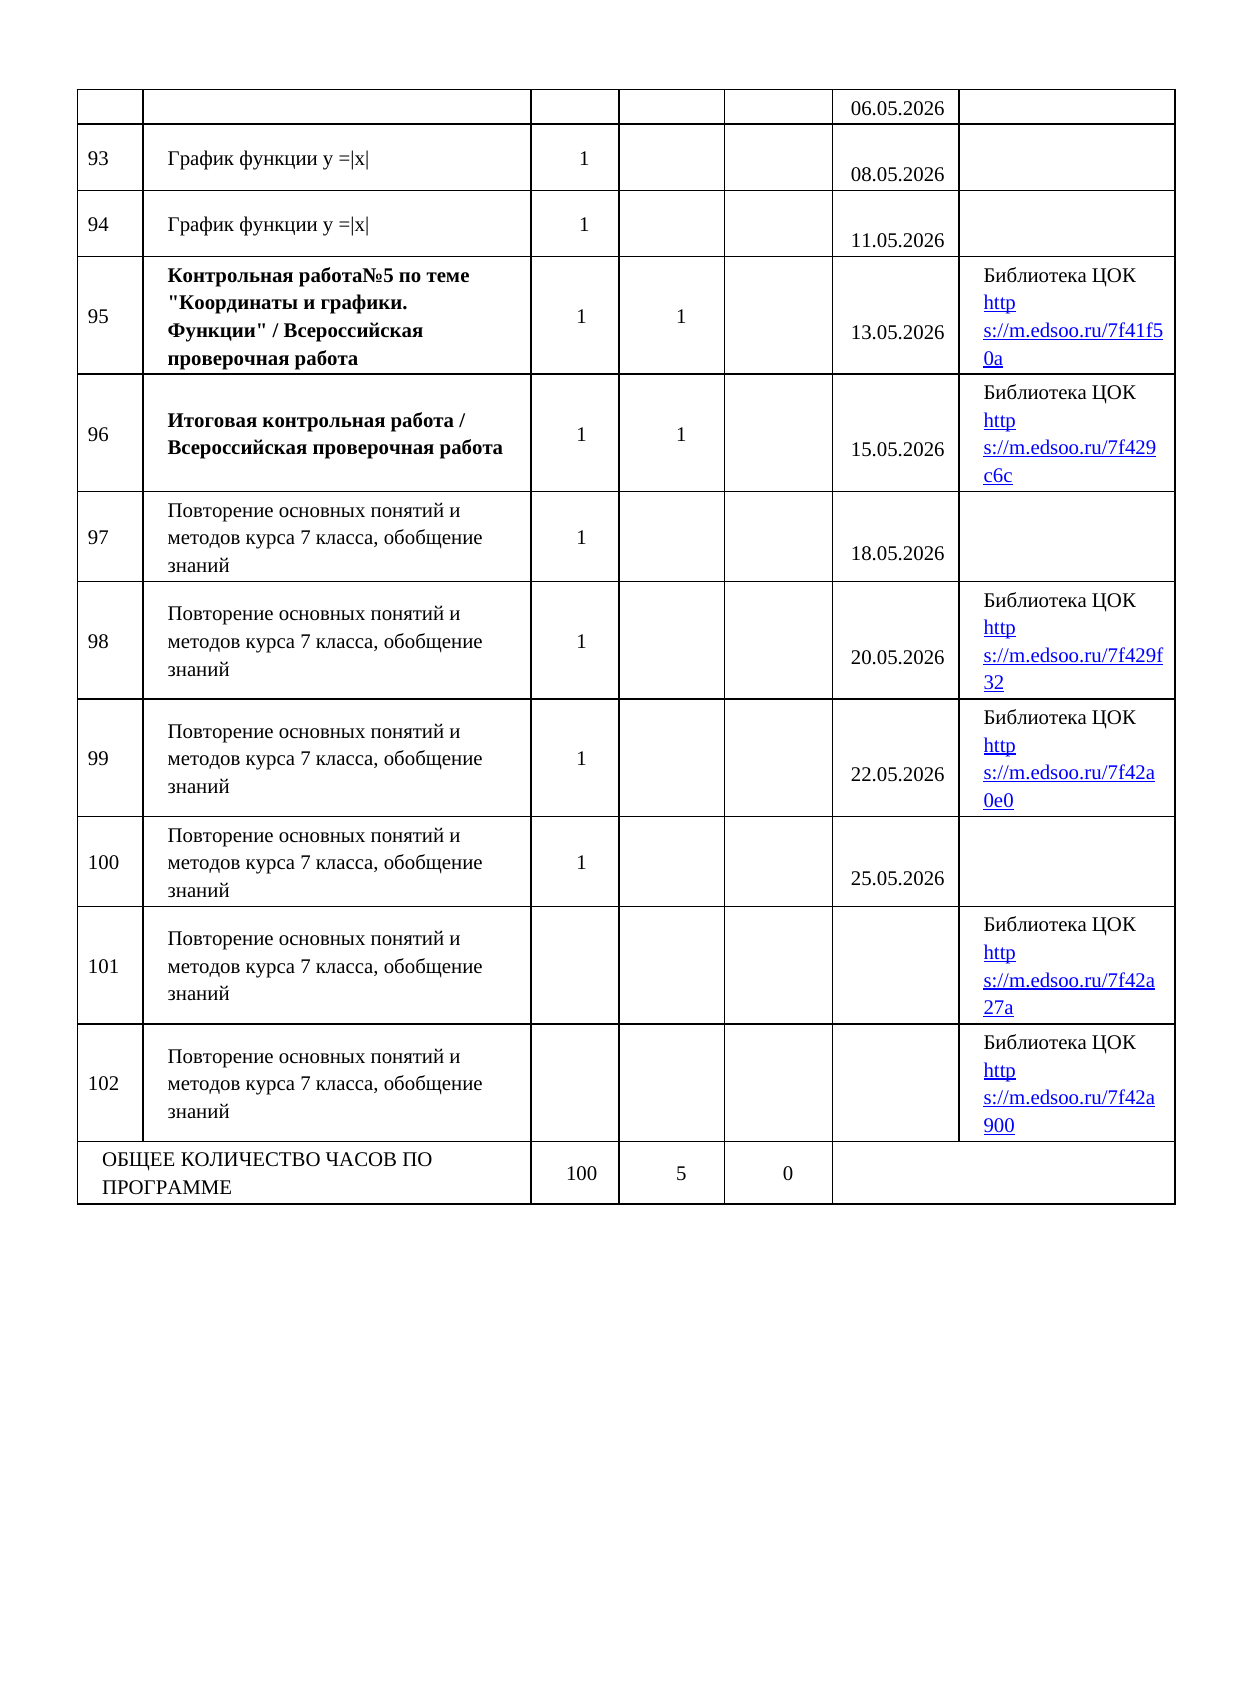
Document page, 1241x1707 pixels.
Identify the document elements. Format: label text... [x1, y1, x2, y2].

table_cell [833, 1025, 958, 1141]
table_cell 97 [78, 492, 142, 581]
table_cell 1 [620, 257, 724, 373]
table_cell [725, 90, 832, 123]
table_cell 08.05.2026 [833, 125, 958, 189]
table_cell [960, 191, 1174, 256]
table_cell 94 [78, 191, 142, 256]
table_cell [725, 375, 832, 491]
table_cell [620, 1025, 724, 1141]
table_cell 96 [78, 375, 142, 491]
table_cell [532, 907, 618, 1023]
table_cell 25.05.2026 [833, 817, 958, 906]
table_cell 22.05.2026 [833, 700, 958, 816]
table_cell 1 [532, 492, 618, 581]
table_cell Итоговая контрольная работа / Всероссийская проверочная работа [144, 375, 530, 491]
table_cell 1 [532, 90, 618, 123]
table_cell [620, 191, 724, 256]
table_cell Библиотека ЦОК https://m.edsoo.ru/7f429c6c [960, 375, 1174, 491]
table_cell 06.05.2026 [833, 90, 958, 123]
table_cell [725, 1025, 832, 1141]
table_cell [620, 582, 724, 698]
table_cell График функции y =|х| [144, 125, 530, 189]
table_cell [620, 907, 724, 1023]
table_cell Повторение основных понятий и методов курса 7 класса, обобщение знаний [144, 817, 530, 906]
table_cell [725, 700, 832, 816]
table_cell 102 [78, 1025, 142, 1141]
table_cell [833, 1142, 1174, 1203]
table_cell [725, 907, 832, 1023]
table_cell Библиотека ЦОК https://m.edsoo.ru/7f42a900 [960, 1025, 1174, 1141]
table_cell Контрольная работа№5 по теме "Координаты и графики. Функции" / Всероссийская проверочная работа [144, 257, 530, 373]
table_cell [725, 492, 832, 581]
table_cell 5 [620, 1142, 724, 1203]
table_cell 18.05.2026 [833, 492, 958, 581]
table_cell 1 [532, 582, 618, 698]
table_cell 1 [532, 375, 618, 491]
table_cell [725, 125, 832, 189]
table_cell 15.05.2026 [833, 375, 958, 491]
table_cell Библиотека ЦОК https://m.edsoo.ru/7f42a0e0 [960, 700, 1174, 816]
table_cell [960, 817, 1174, 906]
table_cell ОБЩЕЕ КОЛИЧЕСТВО ЧАСОВ ПО ПРОГРАММЕ [78, 1142, 530, 1203]
table_cell 92 [78, 90, 142, 123]
table_cell [960, 90, 1174, 123]
table_cell 99 [78, 700, 142, 816]
table_cell 95 [78, 257, 142, 373]
table_cell 98 [78, 582, 142, 698]
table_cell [144, 90, 530, 123]
table_cell [725, 257, 832, 373]
table_cell 1 [532, 125, 618, 189]
table_cell 1 [620, 375, 724, 491]
table_cell 1 [532, 191, 618, 256]
table_cell [620, 90, 724, 123]
table_cell [960, 492, 1174, 581]
table_cell 11.05.2026 [833, 191, 958, 256]
table_cell Библиотека ЦОК https://m.edsoo.ru/7f429f32 [960, 582, 1174, 698]
table_cell 1 [532, 817, 618, 906]
table_cell [620, 492, 724, 581]
table_cell Повторение основных понятий и методов курса 7 класса, обобщение знаний [144, 700, 530, 816]
table_cell [725, 582, 832, 698]
table_cell [620, 700, 724, 816]
table_cell [532, 1025, 618, 1141]
table_cell 1 [532, 257, 618, 373]
table_cell Повторение основных понятий и методов курса 7 класса, обобщение знаний [144, 582, 530, 698]
table_cell 20.05.2026 [833, 582, 958, 698]
table_cell Повторение основных понятий и методов курса 7 класса, обобщение знаний [144, 907, 530, 1023]
table_cell [960, 125, 1174, 189]
table_cell 1 [532, 700, 618, 816]
table_cell 100 [78, 817, 142, 906]
table_cell 93 [78, 125, 142, 189]
table_cell 101 [78, 907, 142, 1023]
table_cell 100 [532, 1142, 618, 1203]
table_cell [833, 907, 958, 1023]
table_cell Библиотека ЦОК https://m.edsoo.ru/7f41f50a [960, 257, 1174, 373]
table_cell 13.05.2026 [833, 257, 958, 373]
table_cell Библиотека ЦОК https://m.edsoo.ru/7f42a27a [960, 907, 1174, 1023]
table_cell График функции y =|х| [144, 191, 530, 256]
table_cell 0 [725, 1142, 832, 1203]
table_cell Повторение основных понятий и методов курса 7 класса, обобщение знаний [144, 492, 530, 581]
table_cell Повторение основных понятий и методов курса 7 класса, обобщение знаний [144, 1025, 530, 1141]
table_cell [620, 125, 724, 189]
table_cell [725, 191, 832, 256]
table_cell [725, 817, 832, 906]
table_cell [620, 817, 724, 906]
